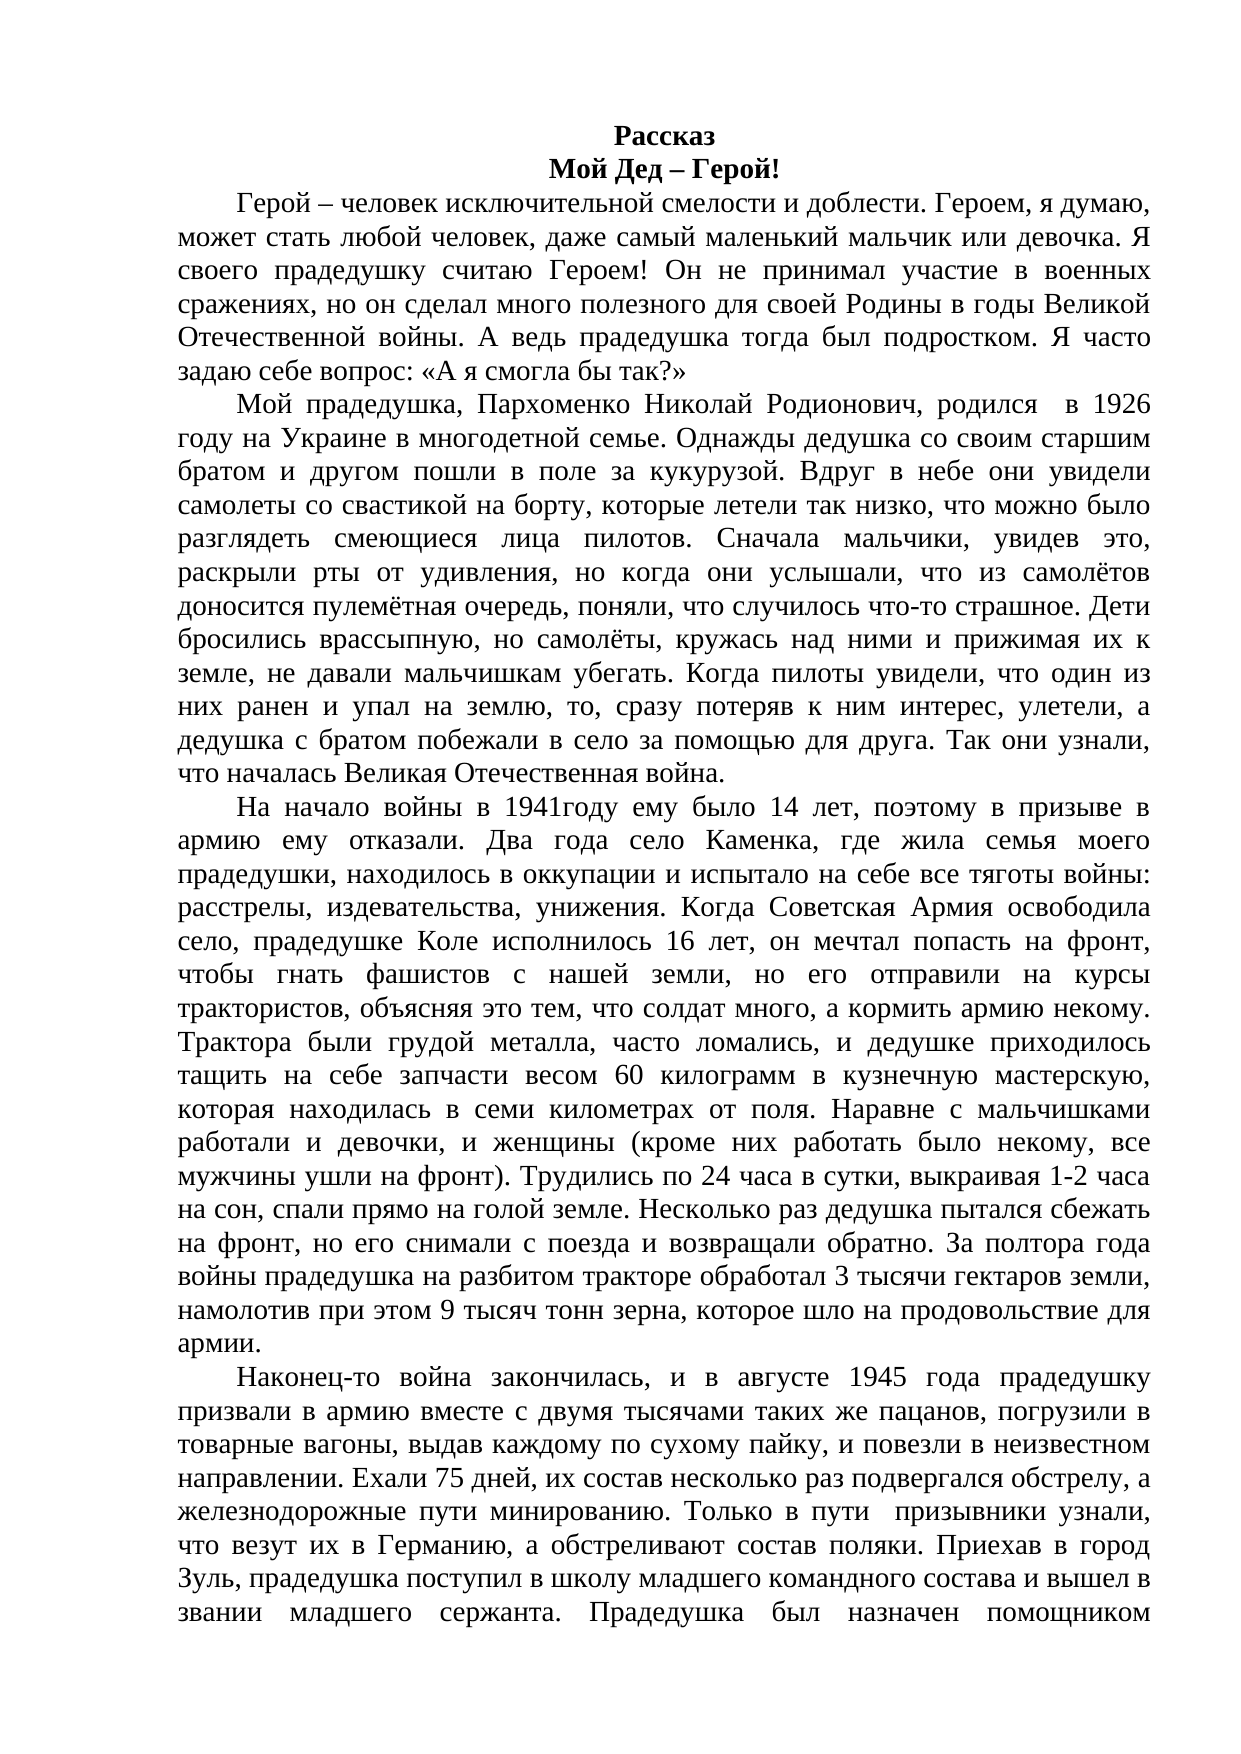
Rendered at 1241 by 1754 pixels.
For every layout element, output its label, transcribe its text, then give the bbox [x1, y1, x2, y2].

text Мой Дед – Герой! [177, 152, 1152, 185]
text На начало войны в 1941году ему было 14 лет, поэтому в призыве в армию ему отказали. Два года село Каменка, где жила семья моего прадедушки, находилось в оккупации и испытало на себе все тяготы войны: расстрелы, издевательства, унижения. Когда Советская Армия освободила село, прадедушке Коле исполнилось 16 лет, он мечтал попасть на фронт, чтобы гнать фашистов с нашей земли, но его отправили на курсы трактористов, объясняя это тем, что солдат много, а кормить армию некому. Трактора были грудой металла, часто ломались, и дедушке приходилось тащить на себе запчасти весом 60 килограмм в кузнечную мастерскую, которая находилась в семи километрах от поля. Наравне с мальчишками работали и девочки, и женщины (кроме них работать было некому, все мужчины ушли на фронт). Трудились по 24 часа в сутки, выкраивая 1-2 часа на сон, спали прямо на голой земле. Несколько раз дедушка пытался сбежать на фронт, но его снимали с поезда и возвращали обратно. За полтора года войны прадедушка на разбитом тракторе обработал 3 тысячи гектаров земли, намолотив при этом 9 тысяч тонн зерна, которое шло на продовольствие для армии. [177, 789, 1152, 1359]
text Рассказ [177, 118, 1152, 152]
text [177, 1359, 1152, 1627]
text Герой – человек исключительной смелости и доблести. Героем, я думаю, может стать любой человек, даже самый маленький мальчик или девочка. Я своего прадедушку считаю Героем! Он не принимал участие в военных сражениях, но он сделал много полезного для своей Родины в годы Великой Отечественной войны. А ведь прадедушка тогда был подростком. Я часто задаю себе вопрос: «А я смогла бы так?» [177, 185, 1152, 386]
text Мой прадедушка, Пархоменко Николай Родионович, родился в 1926 году на Украине в многодетной семье. Однажды дедушка со своим старшим братом и другом пошли в поле за кукурузой. Вдруг в небе они увидели самолеты со свастикой на борту, которые летели так низко, что можно было разглядеть смеющиеся лица пилотов. Сначала мальчики, увидев это, раскрыли рты от удивления, но когда они услышали, что из самолётов доносится пулемётная очередь, поняли, что случилось что-то страшное. Дети бросились врассыпную, но самолёты, кружась над ними и прижимая их к земле, не давали мальчишкам убегать. Когда пилоты увидели, что один из них ранен и упал на землю, то, сразу потеряв к ним интерес, улетели, а дедушка с братом побежали в село за помощью для друга. Так они узнали, что началась Великая Отечественная война. [177, 386, 1152, 789]
